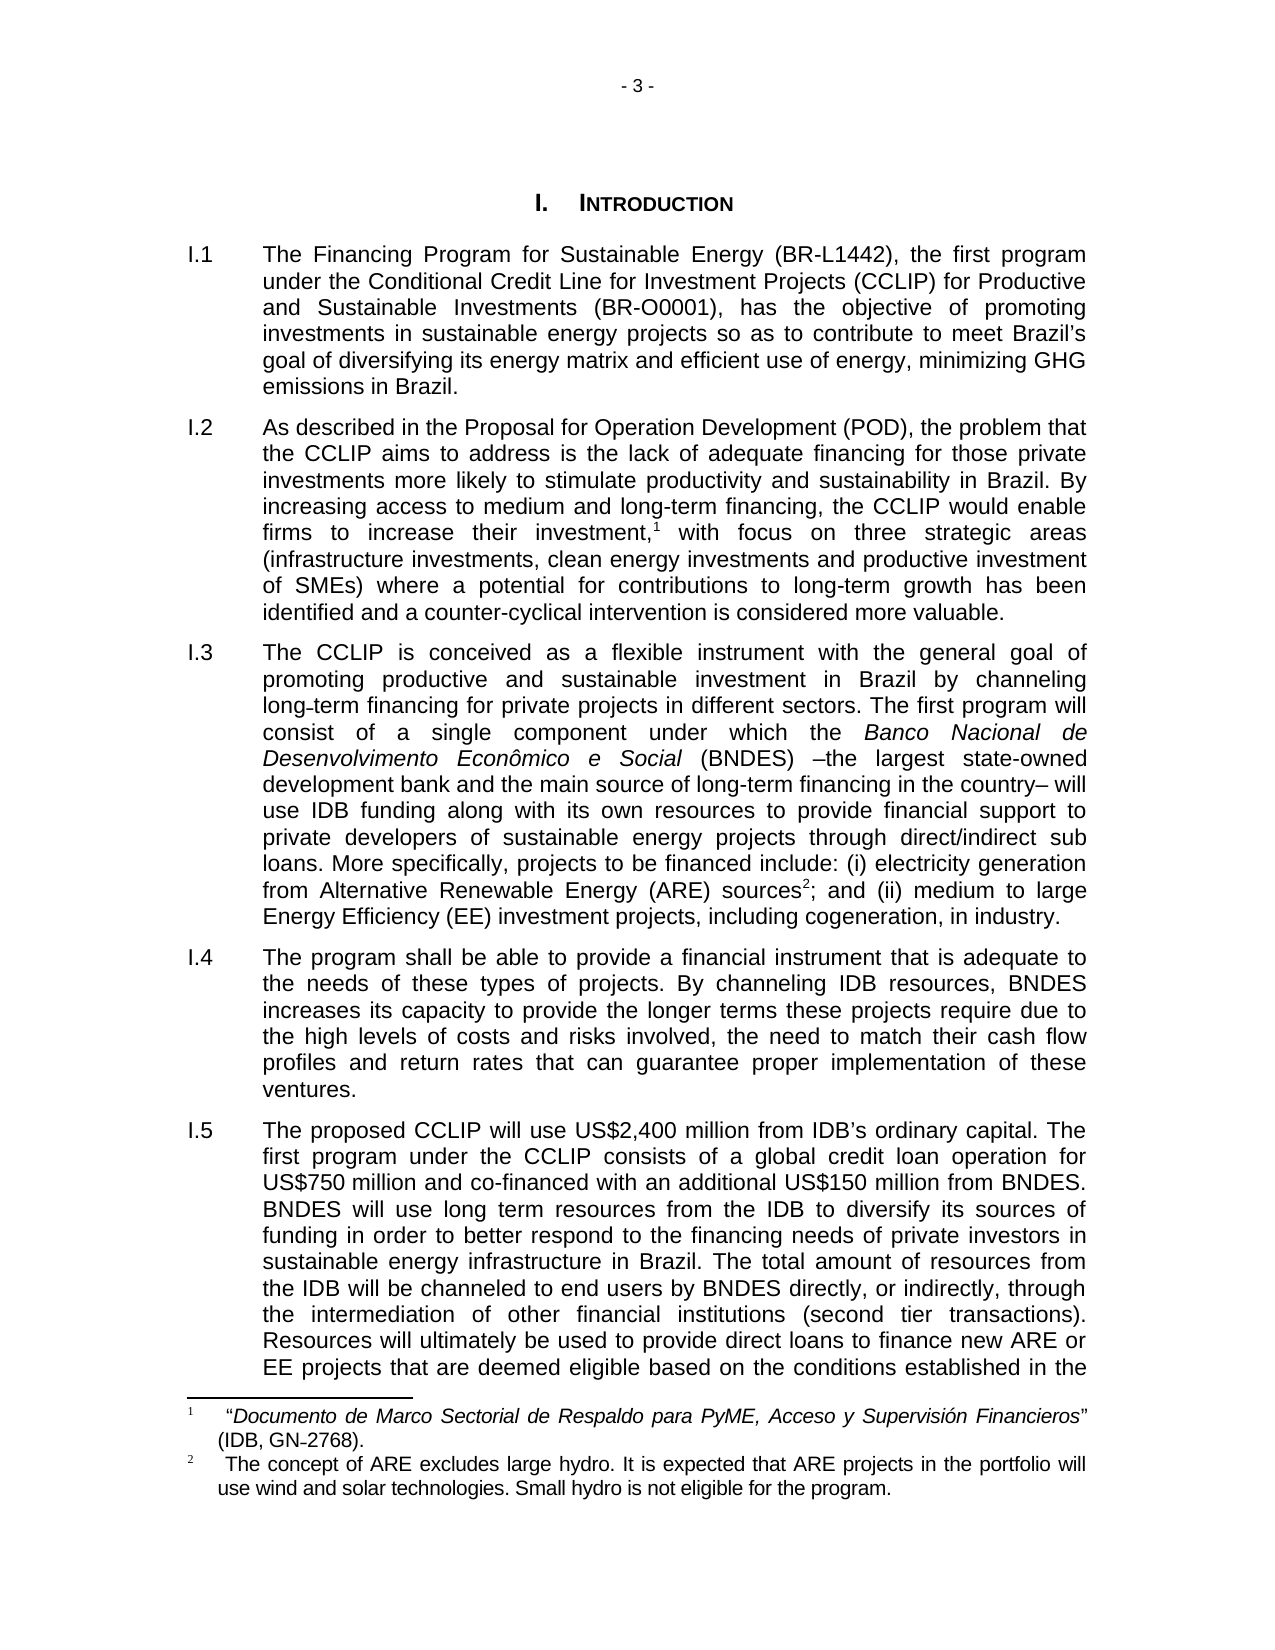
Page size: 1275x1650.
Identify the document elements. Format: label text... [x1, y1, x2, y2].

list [187, 1117, 1087, 1380]
list The Financing Program for Sustainable Energy (BR-L1442), the first program under the Conditional Credit Line for Investment Projects (CCLIP) for Productive and Sustainable Investments (BR-O0001), has the objective of promoting investments in sustainable energy projects so as to contribute to meet Brazil’s goal of diversifying its energy matrix and efficient use of energy, minimizing GHG emissions in Brazil. [187, 241, 1087, 399]
list Introduction [187, 187, 1087, 216]
list As described in the Proposal for Operation Development (POD), the problem that the CCLIP aims to address is the lack of adequate financing for those private investments more likely to stimulate productivity and sustainability in Brazil. By increasing access to medium and long-term financing, the CCLIP would enable firms to increase their investment, with focus on three strategic areas (infrastructure investments, clean energy investments and productive investment of SMEs) where a potential for contributions to long-term growth has been identified and a counter-cyclical intervention is considered more valuable. [187, 414, 1087, 625]
list The CCLIP is conceived as a flexible instrument with the general goal of promoting productive and sustainable investment in Brazil by channeling long˗term financing for private projects in different sectors. The first program will consist of a single component under which the Banco Nacional de Desenvolvimento Econômico e Social (BNDES) –the largest state-owned development bank and the main source of long-term financing in the country– will use IDB funding along with its own resources to provide financial support to private developers of sustainable energy projects through direct/indirect sub loans. More specifically, projects to be financed include: (i) electricity generation from Alternative Renewable Energy (ARE) sources; and (ii) medium to large Energy Efficiency (EE) investment projects, including cogeneration, in industry. [187, 639, 1087, 929]
list The program shall be able to provide a financial instrument that is adequate to the needs of these types of projects. By channeling IDB resources, BNDES increases its capacity to provide the longer terms these projects require due to the high levels of costs and risks involved, the need to match their cash flow profiles and return rates that can guarantee proper implementation of these ventures. [187, 944, 1087, 1102]
